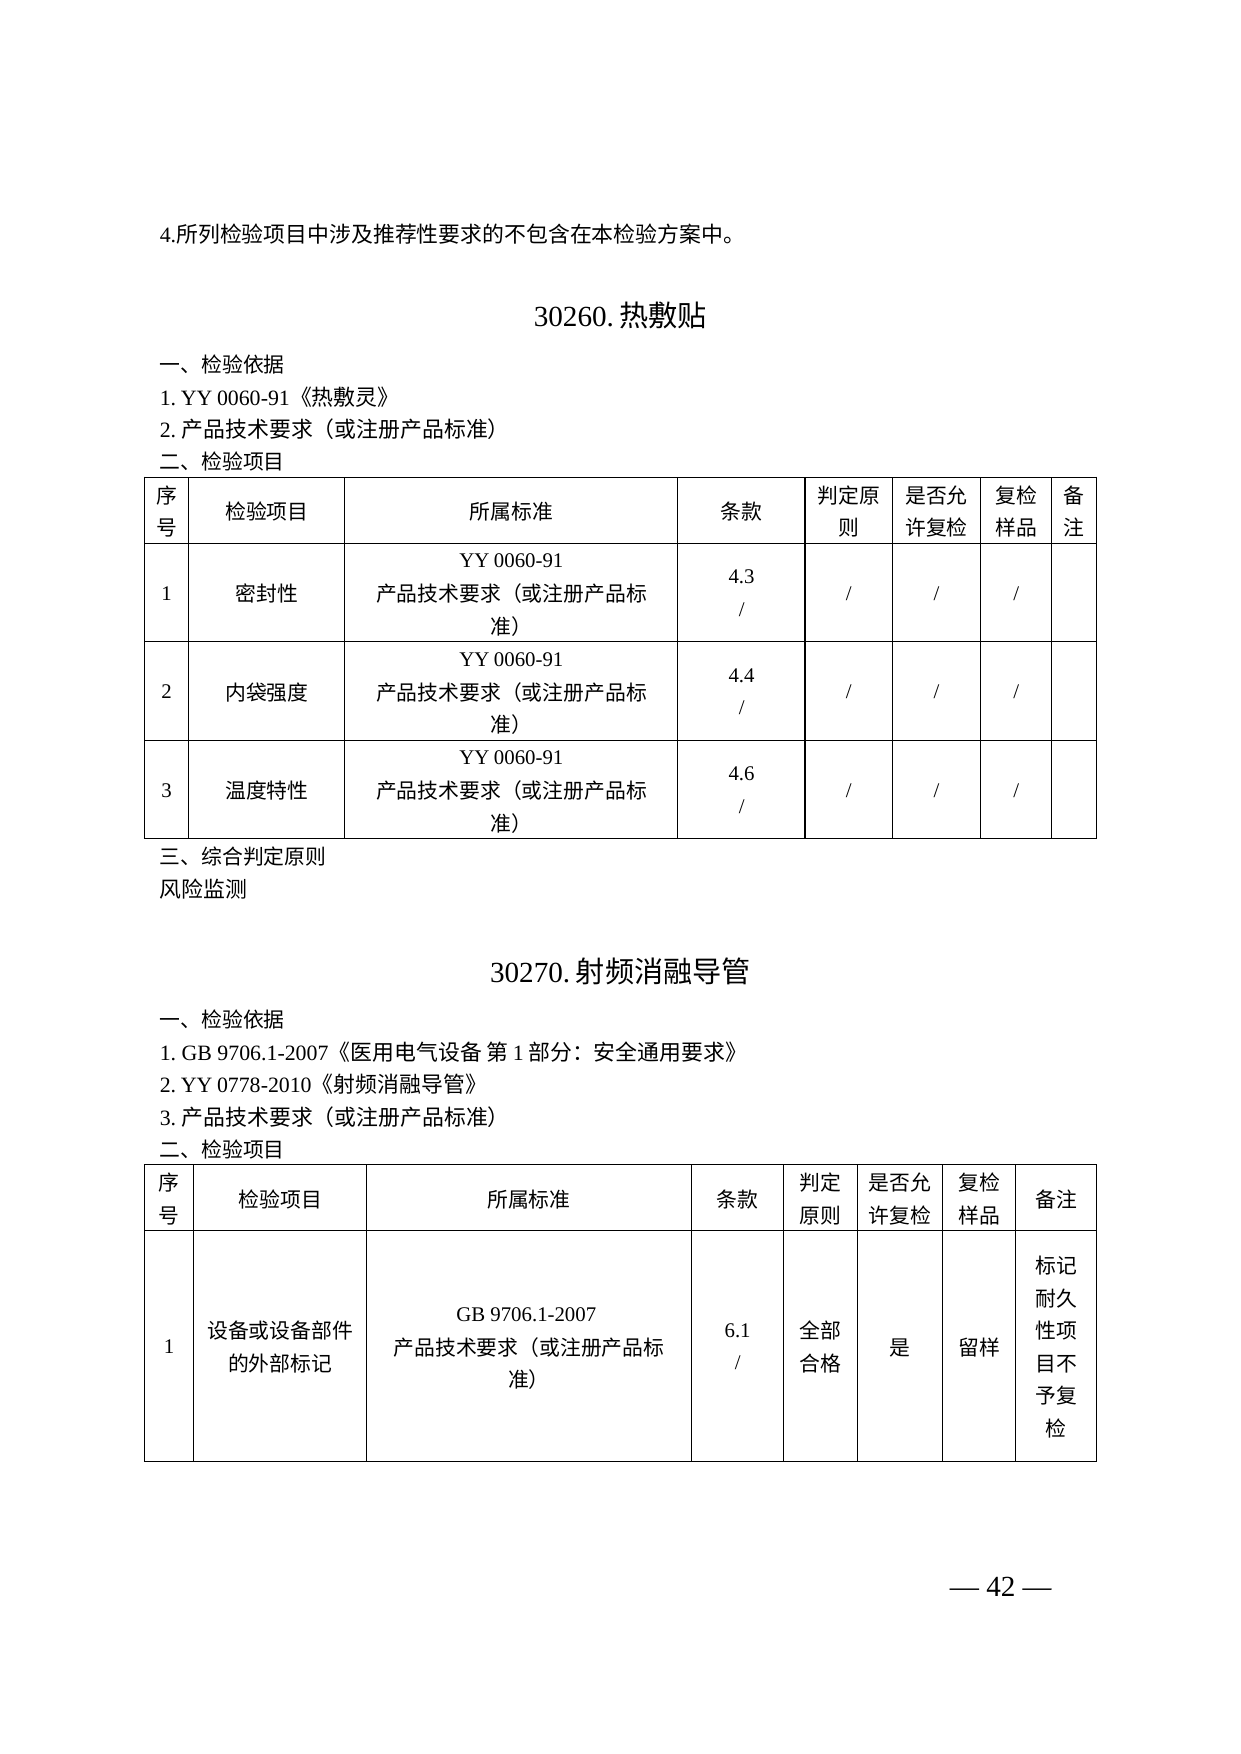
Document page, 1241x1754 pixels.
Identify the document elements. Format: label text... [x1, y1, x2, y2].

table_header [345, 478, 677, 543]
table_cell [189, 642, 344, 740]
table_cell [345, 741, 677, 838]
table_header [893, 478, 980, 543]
text 风险监测 [159, 872, 1081, 904]
text 一、检验依据 [159, 347, 1081, 379]
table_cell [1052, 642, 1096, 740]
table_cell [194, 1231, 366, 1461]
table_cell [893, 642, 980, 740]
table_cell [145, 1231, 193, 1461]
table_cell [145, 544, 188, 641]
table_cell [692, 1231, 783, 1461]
text 30270. 射频消融导管 [159, 937, 1081, 1002]
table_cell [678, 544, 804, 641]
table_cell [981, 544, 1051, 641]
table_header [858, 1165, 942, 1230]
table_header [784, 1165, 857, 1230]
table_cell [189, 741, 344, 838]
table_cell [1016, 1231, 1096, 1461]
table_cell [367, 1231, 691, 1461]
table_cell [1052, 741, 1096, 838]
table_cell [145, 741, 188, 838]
text 1. GB 9706.1-2007《医用电气设备 第1部分：安全通用要求》 2. YY 0778-2010《射频消融导管》 3. 产品技术要求（或注册产品标准） [159, 1034, 1081, 1132]
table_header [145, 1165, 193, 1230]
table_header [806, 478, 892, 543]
text 4.所列检验项目中涉及推荐性要求的不包含在本检验方案中。 [159, 217, 1081, 249]
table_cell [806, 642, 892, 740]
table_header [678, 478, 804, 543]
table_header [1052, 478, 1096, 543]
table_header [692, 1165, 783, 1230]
text 三、综合判定原则 [159, 839, 1081, 872]
text 30260. 热敷贴 [159, 282, 1081, 347]
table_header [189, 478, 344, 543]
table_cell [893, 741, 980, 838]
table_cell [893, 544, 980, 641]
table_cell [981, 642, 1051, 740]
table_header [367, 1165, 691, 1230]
text 1. YY 0060-91《热敷灵》 2. 产品技术要求（或注册产品标准） [159, 379, 1081, 444]
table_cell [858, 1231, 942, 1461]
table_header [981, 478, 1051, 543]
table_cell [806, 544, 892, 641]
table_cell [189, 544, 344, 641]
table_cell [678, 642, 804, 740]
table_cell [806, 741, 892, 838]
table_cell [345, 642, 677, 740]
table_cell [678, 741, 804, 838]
text 二、检验项目 [159, 444, 1081, 477]
text 一、检验依据 [159, 1002, 1081, 1034]
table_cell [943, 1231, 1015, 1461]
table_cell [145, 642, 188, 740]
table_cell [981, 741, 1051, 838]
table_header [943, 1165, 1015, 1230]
text 二、检验项目 [159, 1132, 1081, 1164]
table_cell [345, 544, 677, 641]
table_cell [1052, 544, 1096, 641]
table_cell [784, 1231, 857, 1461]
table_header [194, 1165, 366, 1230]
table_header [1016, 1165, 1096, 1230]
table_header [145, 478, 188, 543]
